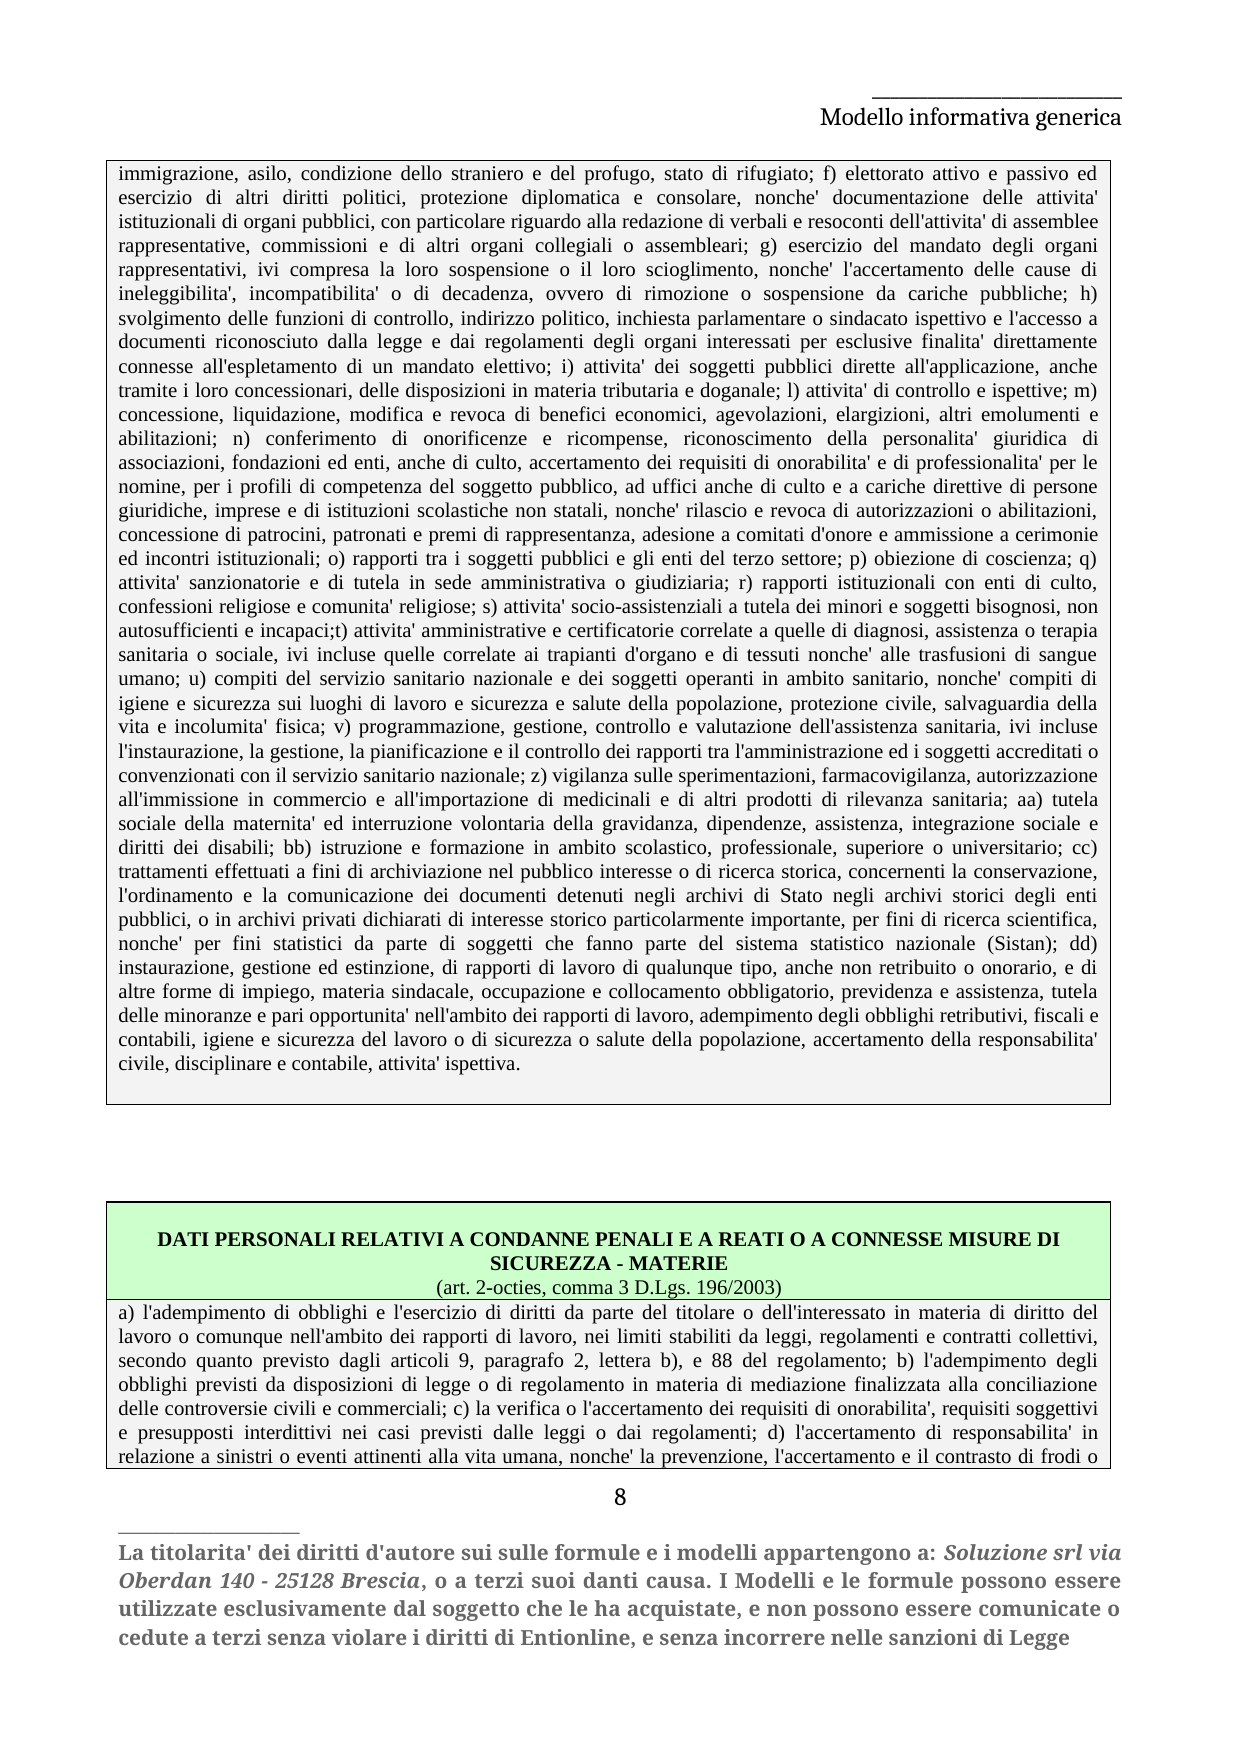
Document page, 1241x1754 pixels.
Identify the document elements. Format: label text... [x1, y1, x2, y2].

table_header DATI PERSONALI RELATIVI A CONDANNE PENALI E A REATI O A CONNESSE MISURE DI SICUREZZA - MATERIE (art. 2-octies, comma 3 D.Lgs. 196/2003) [107, 1203, 1110, 1299]
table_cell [107, 1300, 1110, 1468]
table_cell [107, 161, 1110, 1104]
